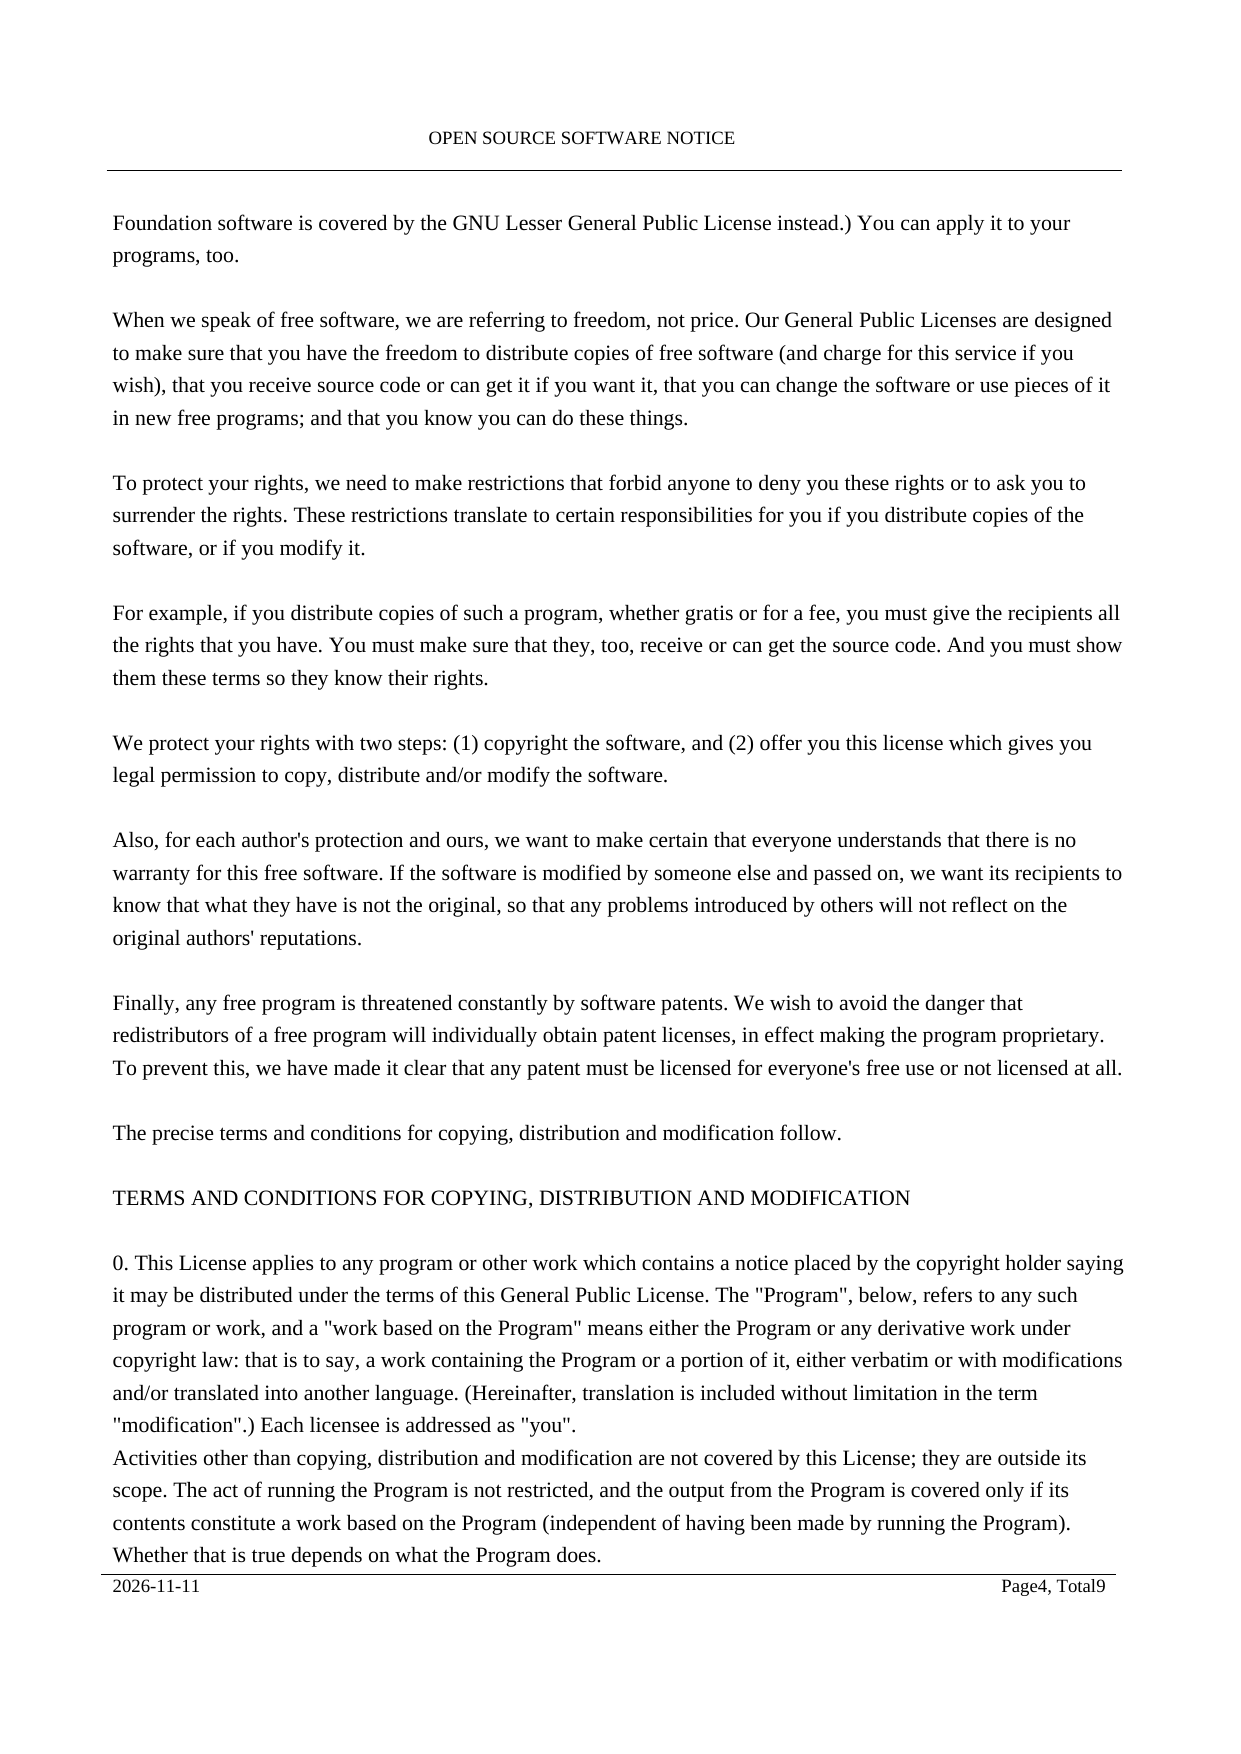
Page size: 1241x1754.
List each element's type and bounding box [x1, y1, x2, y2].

text [112, 206, 1128, 1571]
